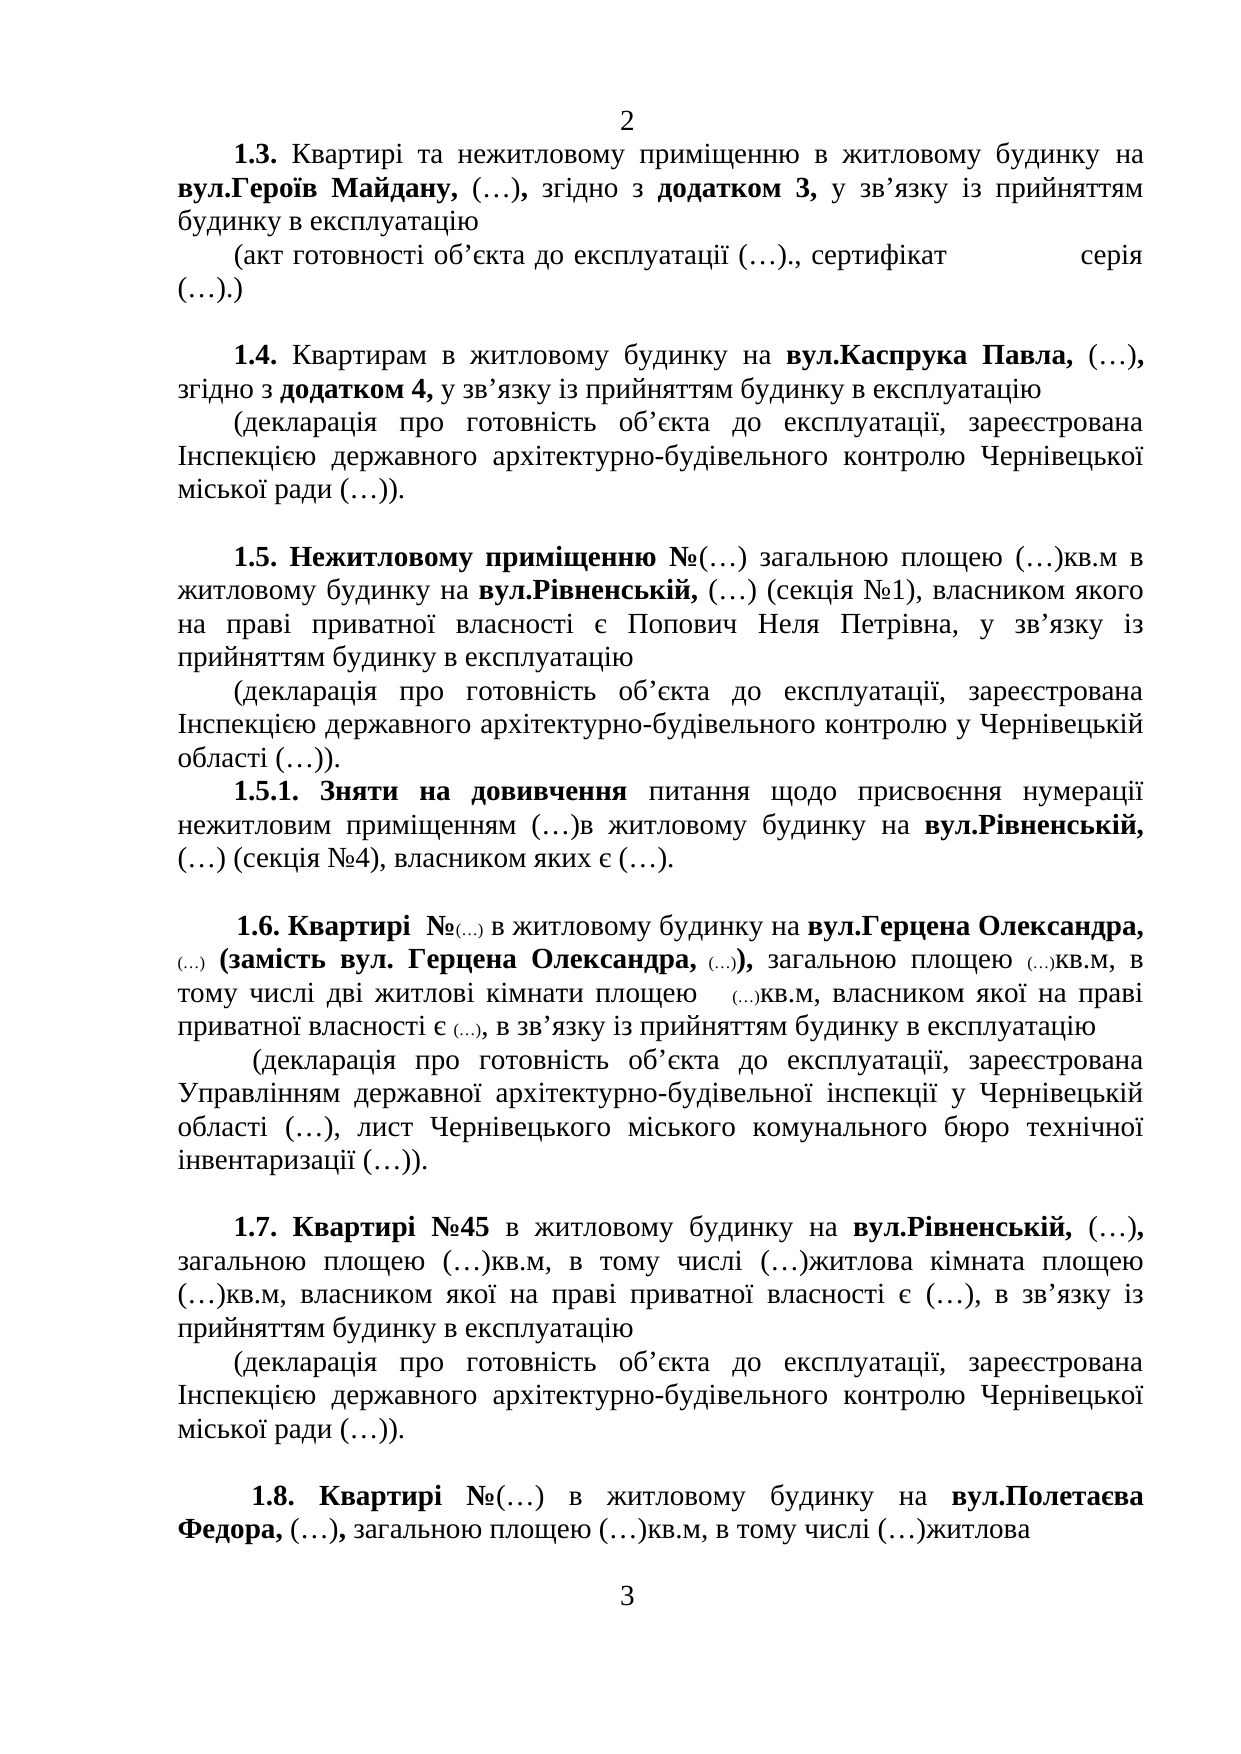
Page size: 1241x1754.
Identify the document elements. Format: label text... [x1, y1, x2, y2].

text 3 [177, 1578, 1144, 1612]
text 1.6. Квартирі №(…) в житловому будинку на вул.Герцена Олександра, (…) (замість вул. Герцена Олександра, (…)), загальною площею (…)кв.м, в тому числі дві житлові кімнати площею (…)кв.м, власником якої на праві приватної власності є (…), в зв’язку із прийняттям будинку в експлуатацію [177, 908, 1144, 1042]
text 1.5.1. Зняти на довивчення питання щодо присвоєння нумерації нежитловим приміщенням (…)в житловому будинку на вул.Рівненській, (…) (секція №4), власником яких є (…). [177, 773, 1144, 874]
text 1.5. Нежитловому приміщенню №(…) загальною площею (…)кв.м в житловому будинку на вул.Рівненській, (…) (секція №1), власником якого на праві приватної власності є Попович Неля Петрівна, у зв’язку із прийняттям будинку в експлуатацію [177, 539, 1144, 673]
text 1.8. Квартирі №(…) в житловому будинку на вул.Полетаєва Федора, (…), загальною площею (…)кв.м, в тому числі (…)житлова [177, 1478, 1144, 1545]
text 1.3. Квартирі та нежитловому приміщенню в житловому будинку на вул.Героїв Майдану, (…), згідно з додатком 3, у зв’язку із прийняттям будинку в експлуатацію [177, 136, 1144, 237]
text (декларація про готовність об’єкта до експлуатації, зареєстрована Управлінням державної архітектурно-будівельної інспекції у Чернівецькій області (…), лист Чернівецького міського комунального бюро технічної інвентаризації (…)). [177, 1042, 1144, 1176]
text 1.7. Квартирі №45 в житловому будинку на вул.Рівненській, (…), загальною площею (…)кв.м, в тому числі (…)житлова кімната площею (…)кв.м, власником якої на праві приватної власності є (…), в зв’язку із прийняттям будинку в експлуатацію [177, 1209, 1144, 1344]
text (акт готовності об’єкта до експлуатації (…)., сертифікат серія (…).) [177, 237, 1144, 304]
text 1.4. Квартирам в житловому будинку на вул.Каспрука Павла, (…), згідно з додатком 4, у зв’язку із прийняттям будинку в експлуатацію [177, 337, 1144, 404]
text (декларація про готовність об’єкта до експлуатації, зареєстрована Інспекцією державного архітектурно-будівельного контролю у Чернівецькій області (…)). [177, 673, 1144, 773]
text 2 [177, 103, 1144, 136]
